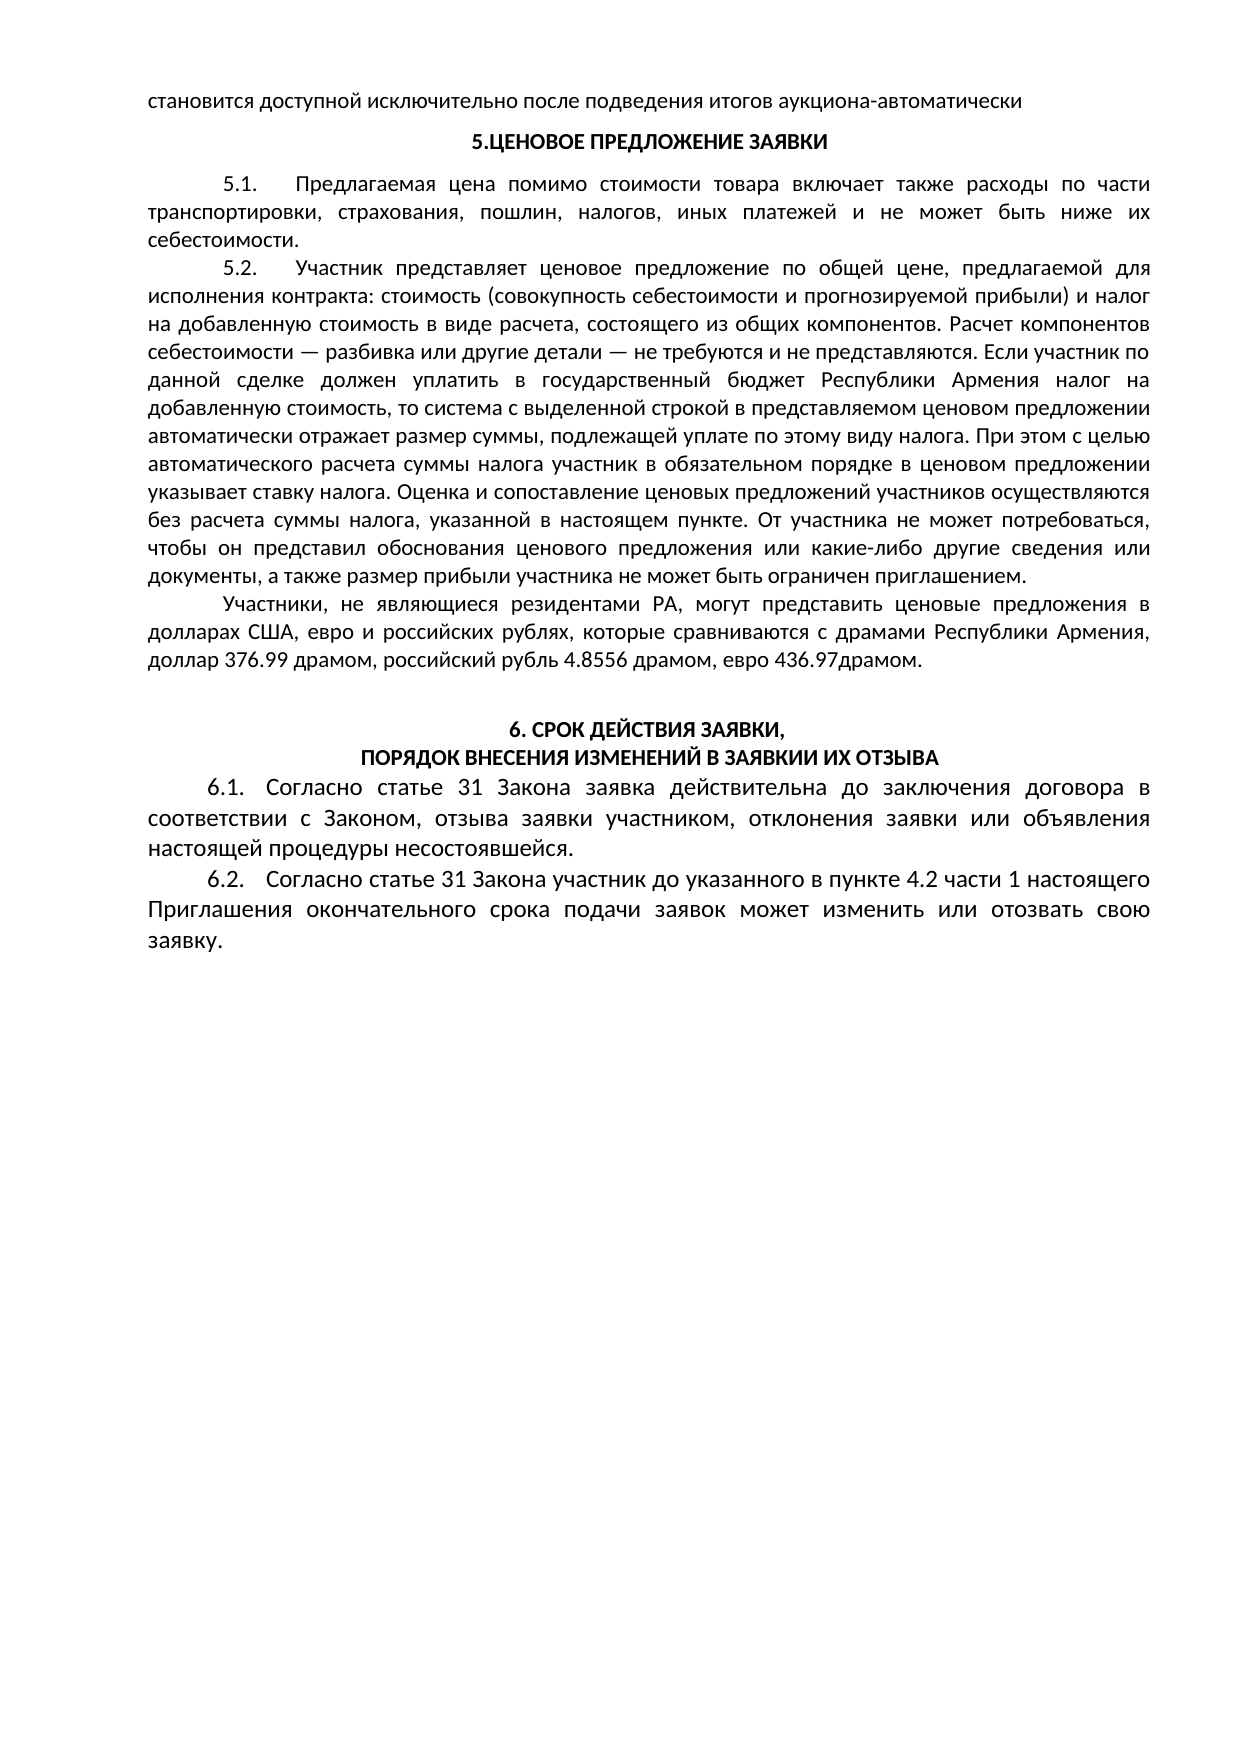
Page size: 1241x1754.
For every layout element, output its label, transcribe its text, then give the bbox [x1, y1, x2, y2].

text 6.1. Согласно статье 31 Закона заявка действительна до заключения договора в соответствии с Законом, отзыва заявки участником, отклонения заявки или объявления настоящей процедуры несостоявшейся. [148, 771, 1152, 863]
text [148, 86, 1152, 114]
text Участники, не являющиеся резидентами РА, могут представить ценовые предложения в долларах США, евро и российских рублях, которые сравниваются с драмами Республики Армения, доллар 376.99 драмом, российский рубль 4.8556 драмом, евро 436.97драмом. [148, 589, 1152, 673]
text 6. СРОК ДЕЙСТВИЯ ЗАЯВКИ, ПОРЯДОК ВНЕСЕНИЯ ИЗМЕНЕНИЙ В ЗАЯВКИИ ИХ ОТЗЫВА [207, 715, 1093, 771]
text 5.2. Участник представляет ценовое предложение по общей цене, предлагаемой для исполнения контракта: стоимость (совокупность себестоимости и прогнозируемой прибыли) и налог на добавленную стоимость в виде расчета, состоящего из общих компонентов. Расчет компонентов себестоимости — разбивка или другие детали — не требуются и не представляются. Если участник по данной сделке должен уплатить в государственный бюджет Республики Армения налог на добавленную стоимость, то система с выделенной строкой в представляемом ценовом предложении автоматически отражает размер суммы, подлежащей уплате по этому виду налога. При этом с целью автоматического расчета суммы налога участник в обязательном порядке в ценовом предложении указывает ставку налога. Оценка и сопоставление ценовых предложений участников осуществляются без расчета суммы налога, указанной в настоящем пункте. От участника не может потребоваться, чтобы он представил обоснования ценового предложения или какие-либо другие сведения или документы, а также размер прибыли участника не может быть ограничен приглашением. [148, 253, 1152, 589]
text 5.ЦЕНОВОЕ ПРЕДЛОЖЕНИЕ ЗАЯВКИ [148, 127, 1152, 155]
text 6.2. Согласно статье 31 Закона участник до указанного в пункте 4.2 части 1 настоящего Приглашения окончательного срока подачи заявок может изменить или отозвать свою заявку. [148, 863, 1152, 954]
text 5.1. Предлагаемая цена помимо стоимости товара включает также расходы по части транспортировки, страхования, пошлин, налогов, иных платежей и не может быть ниже их себестоимости. [148, 169, 1152, 253]
